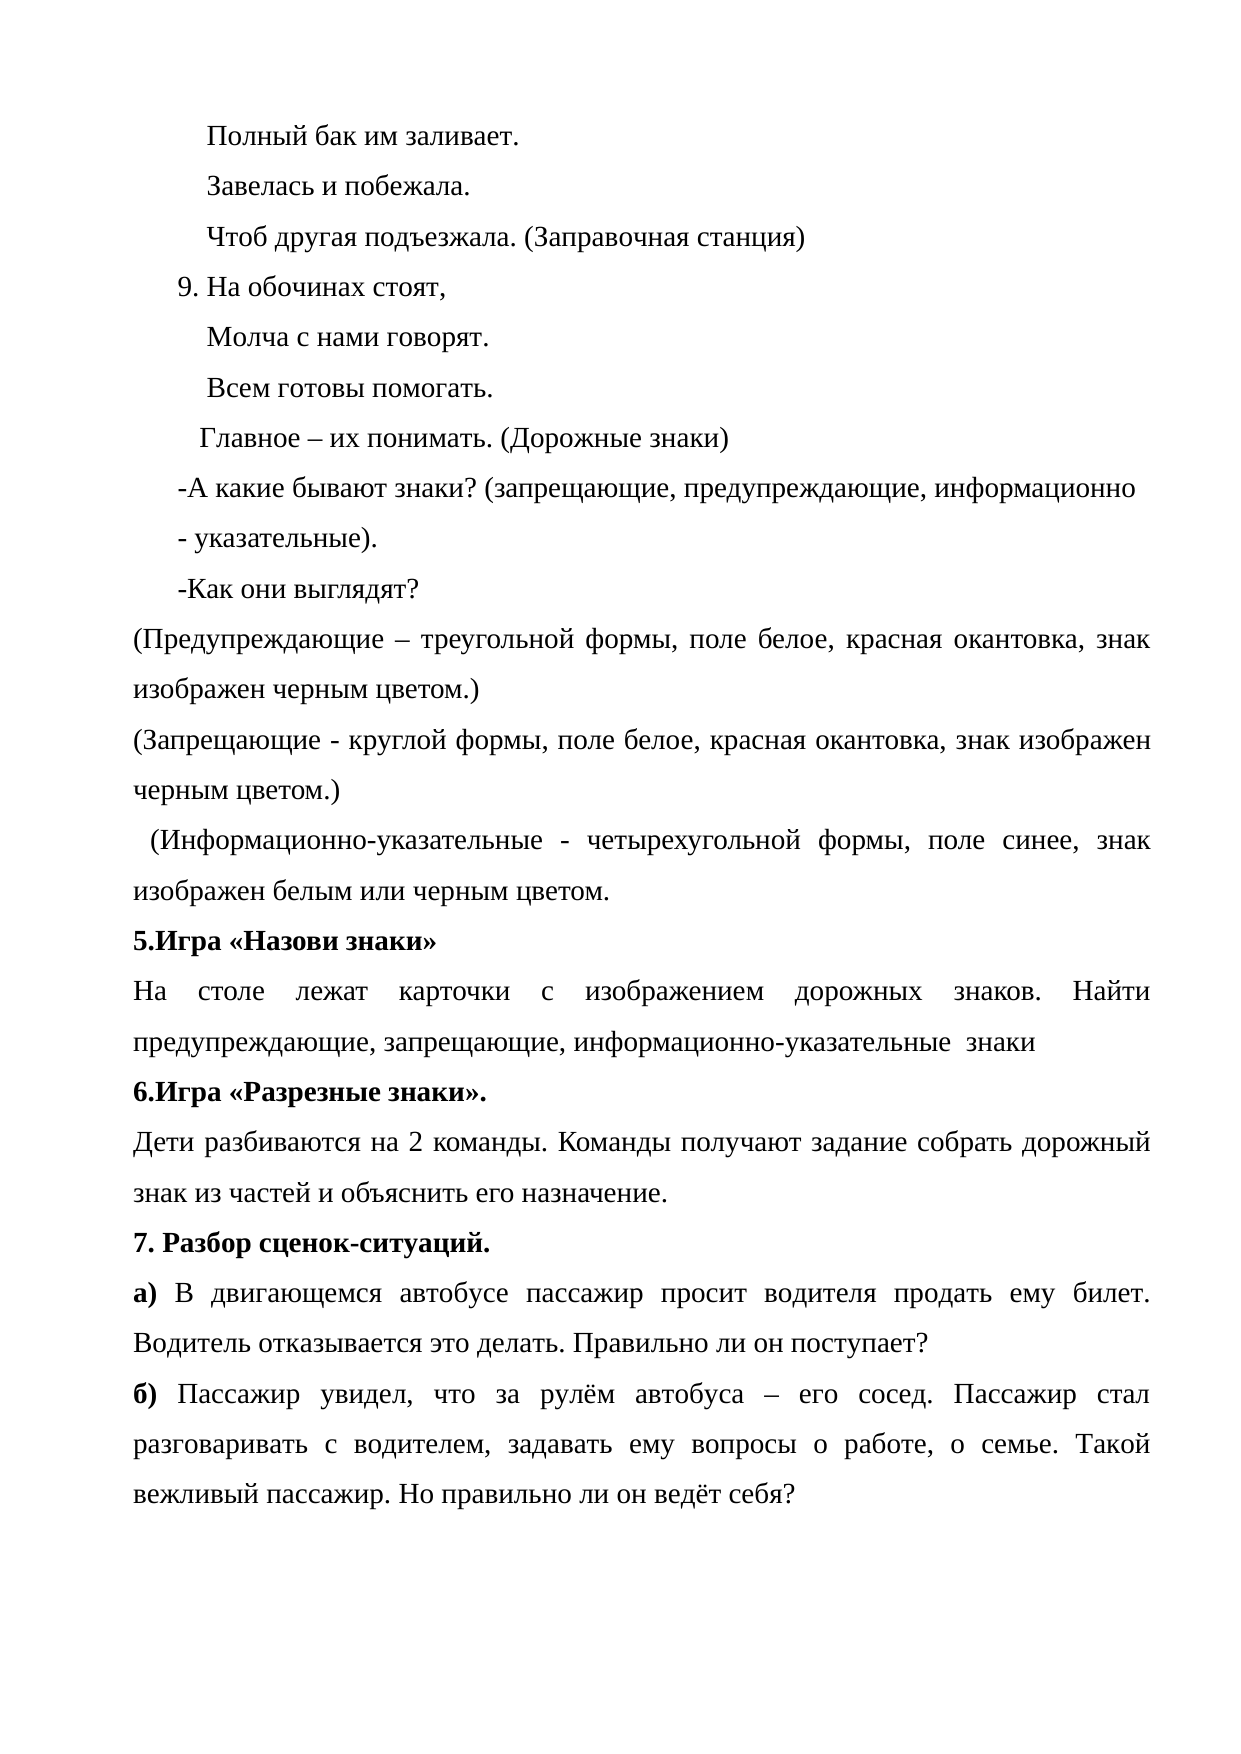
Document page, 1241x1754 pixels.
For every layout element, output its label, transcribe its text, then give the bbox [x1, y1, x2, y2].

text 6.Игра «Разрезные знаки». [133, 1074, 1152, 1108]
text 5.Игра «Назови знаки» [133, 923, 1152, 957]
text Полный бак им заливает. [177, 118, 1152, 152]
text (Информационно-указательные - четырехугольной формы, поле синее, знак изображен белым или черным цветом. [133, 822, 1152, 906]
text Чтоб другая подъезжала. (Заправочная станция) [177, 219, 1152, 252]
text На столе лежат карточки с изображением дорожных знаков. Найти предупреждающие, запрещающие, информационно-указательные знаки [133, 973, 1152, 1057]
text (Запрещающие - круглой формы, поле белое, красная окантовка, знак изображен черным цветом.) [133, 722, 1152, 806]
text Дети разбиваются на 2 команды. Команды получают задание собрать дорожный знак из частей и объяснить его назначение. [133, 1124, 1152, 1208]
text a) В двигающемся автобусе пассажир просит водителя продать ему билет. Водитель отказывается это делать. Правильно ли он поступает? [133, 1275, 1152, 1359]
text -Как они выглядят? [177, 571, 1152, 604]
text Завелась и побежала. [177, 168, 1152, 202]
text 9. На обочинах стоят, [177, 269, 1152, 303]
text Всем готовы помогать. [177, 370, 1152, 403]
text Молча с нами говорят. [177, 319, 1152, 353]
text Главное – их понимать. (Дорожные знаки) [177, 420, 1152, 453]
text -А какие бывают знаки? (запрещающие, предупреждающие, информационно - указательные). [177, 470, 1152, 554]
text (Предупреждающие – треугольной формы, поле белое, красная окантовка, знак изображен черным цветом.) [133, 621, 1152, 705]
text б) Пассажир увидел, что за рулём автобуса – его сосед. Пассажир стал разговаривать с водителем, задавать ему вопросы о работе, о семье. Такой вежливый пассажир. Но правильно ли он ведёт себя? [133, 1376, 1152, 1510]
text 7. Разбор сценок-ситуаций. [133, 1225, 1152, 1258]
